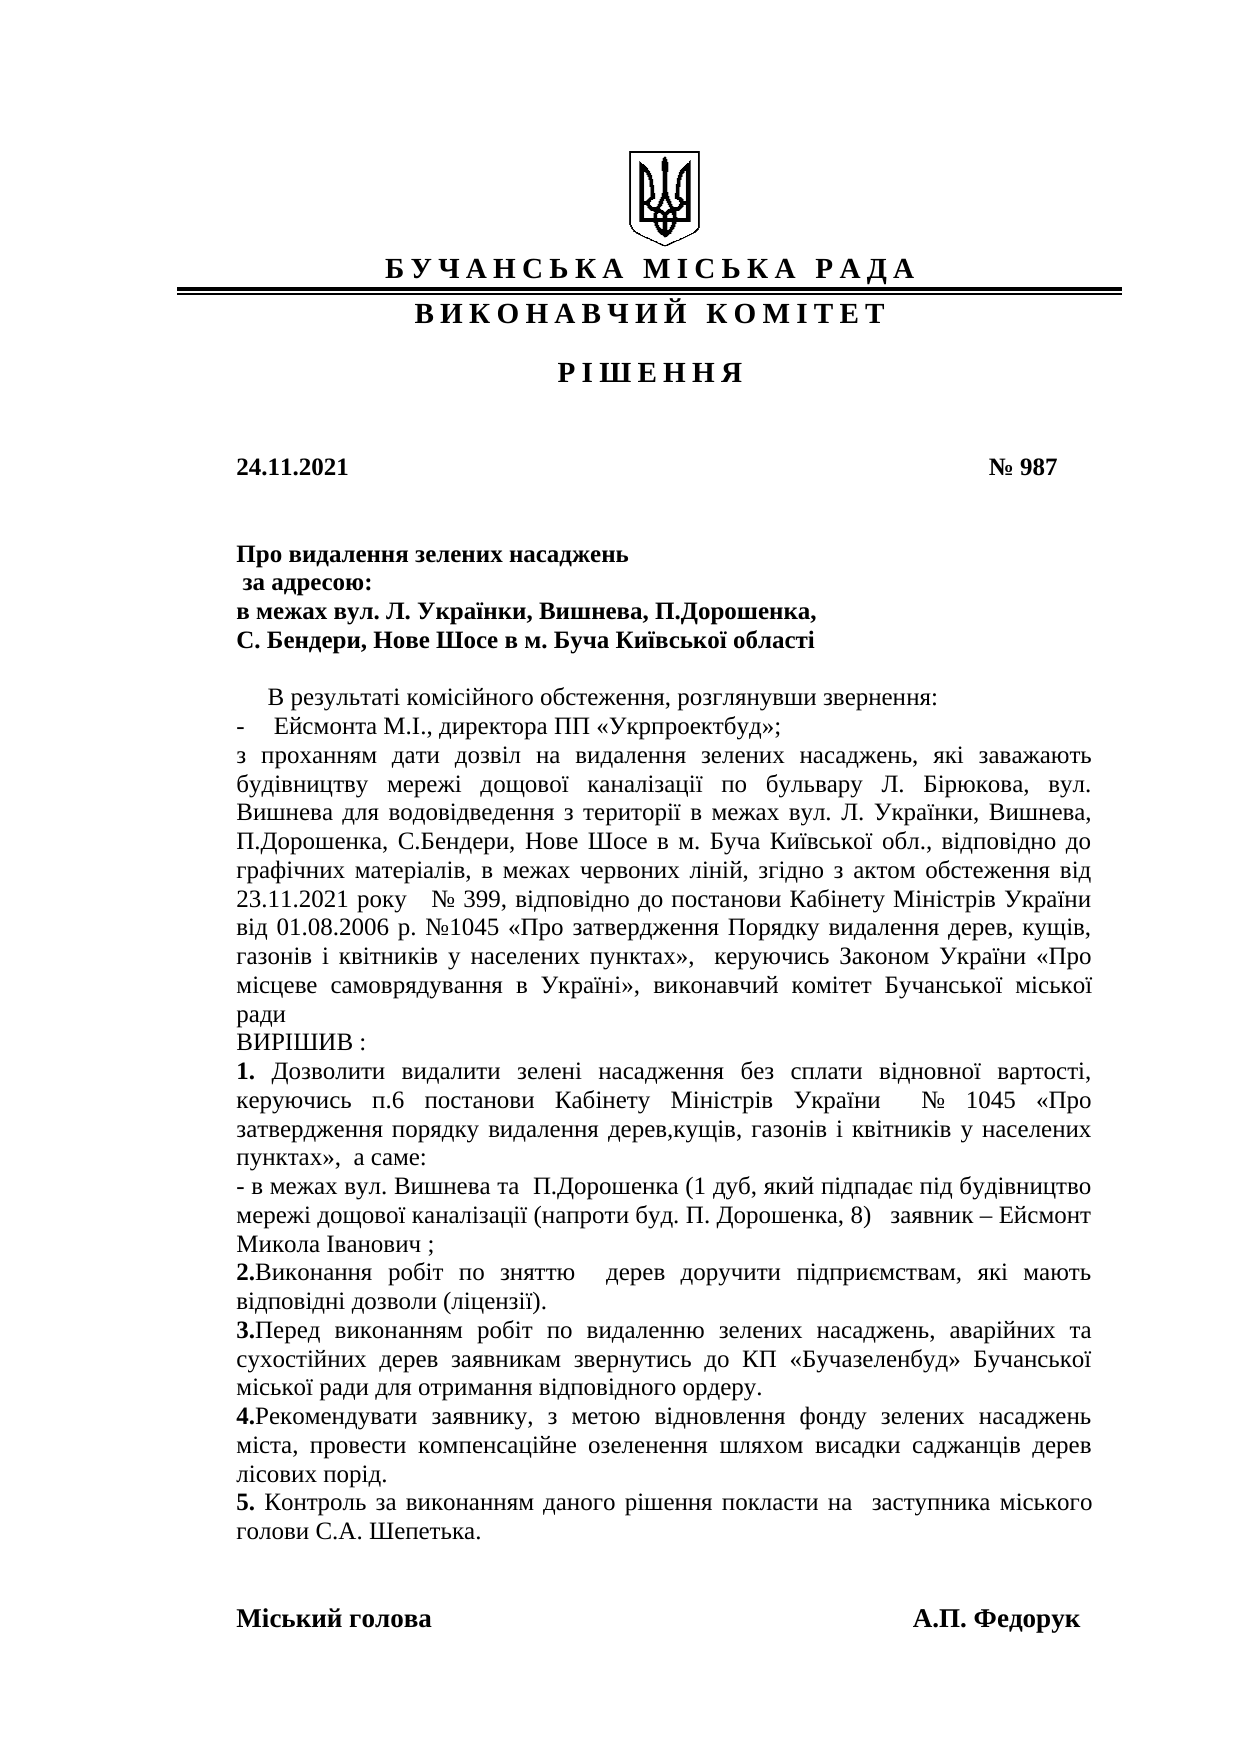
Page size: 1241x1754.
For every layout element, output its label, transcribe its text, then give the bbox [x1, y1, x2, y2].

text - в межах вул. Вишнева та П.Дорошенка (1 дуб, який підпадає під будівництво мережі дощової каналізації (напроти буд. П. Дорошенка, 8) заявник – Ейсмонт Микола Іванович ; [236, 1171, 1092, 1257]
text в межах вул. Л. Українки, Вишнева, П.Дорошенка, [236, 596, 1092, 625]
text 5. Контроль за виконанням даного рішення покласти на заступника міського голови С.А. Шепетька. [236, 1487, 1092, 1545]
subtitle РІШЕННЯ [177, 355, 1122, 389]
text 4.Рекомендувати заявнику, з метою відновлення фонду зелених насаджень міста, провести компенсаційне озеленення шляхом висадки саджанців дерев лісових порід. [236, 1401, 1092, 1487]
text ВИРІШИВ : [236, 1027, 1092, 1056]
list Ейсмонта М.І., директора ПП «Укрпроектбуд»; [236, 711, 1092, 740]
text Про видалення зелених насаджень [236, 539, 1092, 567]
text ВИКОНАВЧИЙ КОМІТЕТ [177, 295, 1122, 330]
text 1. Дозволити видалити зелені насадження без сплати відновної вартості, керуючись п.6 постанови Кабінету Міністрів України № 1045 «Про затвердження порядку видалення дерев,кущів, газонів і квітників у населених пунктах», а саме: [236, 1056, 1092, 1171]
text Міський голова А.П. Федорук [236, 1602, 1092, 1633]
text 2.Виконання робіт по зняттю дерев доручити підприємствам, які мають відповідні дозволи (ліцензії). [236, 1257, 1092, 1315]
text за адресою: [236, 567, 1092, 596]
text БУЧАНСЬКА МІСЬКА РАДА [177, 252, 1122, 287]
text В результаті комісійного обстеження, розглянувши звернення: [236, 682, 1092, 711]
text 3.Перед виконанням робіт по видаленню зелених насаджень, аварійних та сухостійних дерев заявникам звернутись до КП «Бучазеленбуд» Бучанської міської ради для отримання відповідного ордеру. [236, 1315, 1092, 1401]
text С. Бендери, Нове Шосе в м. Буча Київської області [236, 625, 1092, 654]
text 24.11.2021 № 987 [236, 452, 1092, 481]
text з проханням дати дозвіл на видалення зелених насаджень, які заважають будівництву мережі дощової каналізації по бульвару Л. Бірюкова, вул. Вишнева для водовідведення з території в межах вул. Л. Українки, Вишнева, П.Дорошенка, С.Бендери, Нове Шосе в м. Буча Київської обл., відповідно до графічних матеріалів, в межах червоних ліній, згідно з актом обстеження від 23.11.2021 року № 399, відповідно до постанови Кабінету Міністрів України від 01.08.2006 р. №1045 «Про затвердження Порядку видалення дерев, кущів, газонів і квітників у населених пунктах», керуючись Законом України «Про місцеве самоврядування в Україні», виконавчий комітет Бучанської міської ради [236, 740, 1092, 1027]
